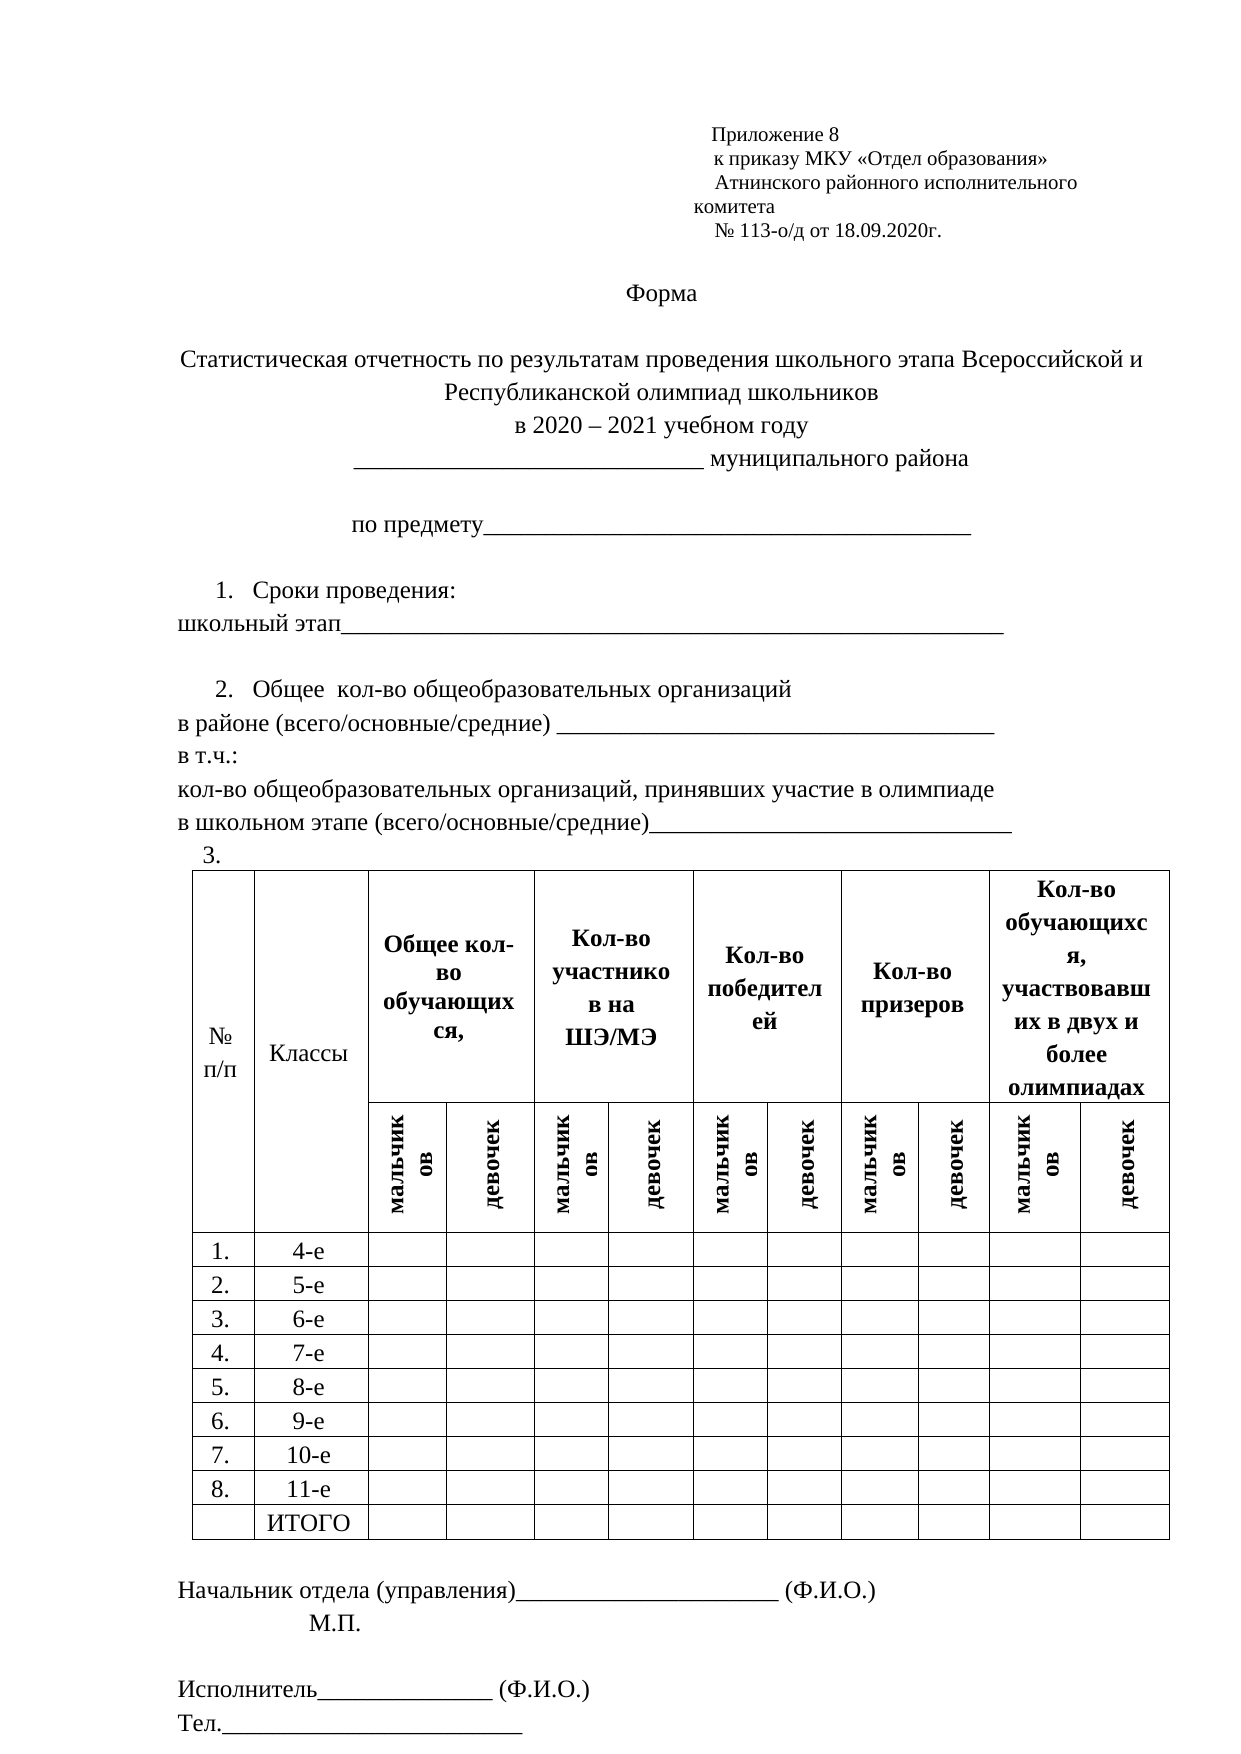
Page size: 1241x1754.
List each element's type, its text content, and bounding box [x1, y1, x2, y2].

list Общее кол-во общеобразовательных организаций [215, 672, 1145, 704]
table_cell [1081, 1267, 1169, 1300]
table_cell [842, 1301, 918, 1334]
table_cell [919, 1437, 989, 1470]
table_cell [609, 1267, 693, 1300]
table_cell [694, 1335, 767, 1368]
table_cell [447, 1369, 534, 1402]
table_cell [609, 1369, 693, 1402]
table_cell 7. [193, 1437, 254, 1470]
table_cell мальчиков [842, 1103, 918, 1232]
table_cell [768, 1233, 841, 1266]
table_cell [990, 1233, 1080, 1266]
table_cell [842, 1505, 918, 1538]
list Сроки проведения: [215, 572, 1145, 606]
table_cell девочек [919, 1103, 989, 1232]
table_cell девочек [447, 1103, 534, 1232]
text Атнинского районного исполнительного комитета [693, 170, 1152, 218]
table_cell [535, 1335, 608, 1368]
table_cell 5-е [255, 1267, 368, 1300]
table_cell [369, 1437, 446, 1470]
table_cell [919, 1505, 989, 1538]
table_cell девочек [1081, 1103, 1169, 1232]
table_cell [768, 1335, 841, 1368]
text Форма [177, 275, 1145, 308]
table_cell [768, 1471, 841, 1504]
table_cell [369, 1505, 446, 1538]
table_cell [609, 1437, 693, 1470]
table_cell [919, 1301, 989, 1334]
table_cell [694, 1267, 767, 1300]
table_cell [842, 1369, 918, 1402]
table_cell [919, 1335, 989, 1368]
table_cell [609, 1471, 693, 1504]
table_header Кол-во призеров [842, 871, 989, 1102]
table_cell [990, 1369, 1080, 1402]
table_cell [990, 1335, 1080, 1368]
text кол-во общеобразовательных организаций, принявших участие в олимпиаде [177, 771, 1145, 804]
text Тел.________________________ [177, 1704, 1145, 1738]
table_cell [609, 1301, 693, 1334]
table_cell [990, 1471, 1080, 1504]
table_cell [694, 1505, 767, 1538]
table_cell [842, 1267, 918, 1300]
table_cell [1081, 1335, 1169, 1368]
table_cell 8-е [255, 1369, 368, 1402]
text школьный этап_____________________________________________________ [177, 606, 1145, 638]
table_header Кол-во участников на ШЭ/МЭ [535, 871, 693, 1102]
table_cell [535, 1301, 608, 1334]
table_cell [1081, 1369, 1169, 1402]
table_cell [535, 1267, 608, 1300]
table_cell [990, 1267, 1080, 1300]
text в 2020 – 2021 учебном году [177, 407, 1145, 440]
table_cell [768, 1369, 841, 1402]
table_cell [535, 1437, 608, 1470]
table_cell [1081, 1233, 1169, 1266]
table_cell [535, 1471, 608, 1504]
text в т.ч.: [177, 738, 1145, 771]
table_cell 7-е [255, 1335, 368, 1368]
table_cell [447, 1233, 534, 1266]
table_cell 6. [193, 1403, 254, 1436]
table_cell девочек [609, 1103, 693, 1232]
table_cell 4. [193, 1335, 254, 1368]
table_cell [842, 1437, 918, 1470]
table_cell [919, 1471, 989, 1504]
table_cell ИТОГО [255, 1505, 368, 1538]
table_cell [1081, 1471, 1169, 1504]
table_cell 11-е [255, 1471, 368, 1504]
table_cell [842, 1471, 918, 1504]
table_cell 8. [193, 1471, 254, 1504]
table_cell [1081, 1301, 1169, 1334]
table_cell [694, 1437, 767, 1470]
table_cell [609, 1335, 693, 1368]
table_cell [842, 1335, 918, 1368]
table_header Кол-во победителей [694, 871, 841, 1102]
text ____________________________ муниципального района [177, 440, 1145, 473]
table_cell 6-е [255, 1301, 368, 1334]
table_cell [768, 1267, 841, 1300]
table_cell [919, 1403, 989, 1436]
table_cell [447, 1471, 534, 1504]
table_cell [694, 1369, 767, 1402]
table_cell [535, 1369, 608, 1402]
table_cell 2. [193, 1267, 254, 1300]
table_cell 4-е [255, 1233, 368, 1266]
table_cell [369, 1369, 446, 1402]
table_cell [842, 1233, 918, 1266]
table_cell 10-е [255, 1437, 368, 1470]
table_cell [609, 1403, 693, 1436]
table_header Кол-во обучающихся, участвовавших в двух и более олимпиадах [990, 871, 1169, 1102]
table_cell [369, 1335, 446, 1368]
table_cell [990, 1437, 1080, 1470]
text по предмету_______________________________________ [177, 506, 1145, 539]
table_cell 5. [193, 1369, 254, 1402]
text 3. [177, 837, 1145, 870]
table_cell [193, 1505, 254, 1538]
table_cell [1081, 1505, 1169, 1538]
table_cell 3. [193, 1301, 254, 1334]
text Статистическая отчетность по результатам проведения школьного этапа Всероссийской и Республиканской олимпиад школьников [177, 341, 1145, 407]
text в школьном этапе (всего/основные/средние)_____________________________ [177, 804, 1145, 837]
table_cell мальчиков [369, 1103, 446, 1232]
table_cell [1081, 1437, 1169, 1470]
table_header № п/п [193, 871, 254, 1232]
table_cell [609, 1233, 693, 1266]
table_cell [842, 1403, 918, 1436]
table_cell [990, 1301, 1080, 1334]
text Приложение 8 [398, 122, 1152, 146]
table_cell [447, 1301, 534, 1334]
text Начальник отдела (управления)_____________________ (Ф.И.О.) [177, 1572, 1145, 1606]
text Исполнитель______________ (Ф.И.О.) [177, 1672, 1145, 1704]
table_cell [768, 1403, 841, 1436]
table_cell [535, 1233, 608, 1266]
table_cell мальчиков [990, 1103, 1080, 1232]
text в районе (всего/основные/средние) ___________________________________ [177, 704, 1145, 738]
table_cell [694, 1403, 767, 1436]
table_cell [1081, 1403, 1169, 1436]
table_cell [768, 1437, 841, 1470]
table_cell 1. [193, 1233, 254, 1266]
table_cell [535, 1505, 608, 1538]
table_cell девочек [768, 1103, 841, 1232]
table_cell [768, 1505, 841, 1538]
table_cell [919, 1369, 989, 1402]
table_cell [694, 1471, 767, 1504]
table_cell 9-е [255, 1403, 368, 1436]
table_cell мальчиков [694, 1103, 767, 1232]
text к приказу МКУ «Отдел образования» [546, 146, 1152, 170]
text М.П. [177, 1606, 1145, 1638]
table_cell [694, 1301, 767, 1334]
table_cell мальчиков [535, 1103, 608, 1232]
text № 113-о/д от 18.09.2020г. [693, 218, 1152, 242]
table_cell [990, 1403, 1080, 1436]
table_cell [369, 1301, 446, 1334]
table_cell [447, 1437, 534, 1470]
table_header Классы [255, 871, 368, 1232]
table_cell [369, 1233, 446, 1266]
table_cell [369, 1267, 446, 1300]
table_header Общее кол-во обучающихся, [369, 871, 534, 1102]
table_cell [447, 1267, 534, 1300]
table_cell [447, 1335, 534, 1368]
table_cell [768, 1301, 841, 1334]
table_cell [919, 1267, 989, 1300]
table_cell [919, 1233, 989, 1266]
table_cell [369, 1403, 446, 1436]
table_cell [447, 1505, 534, 1538]
table_cell [609, 1505, 693, 1538]
table_cell [990, 1505, 1080, 1538]
table_cell [535, 1403, 608, 1436]
table_cell [369, 1471, 446, 1504]
table_cell [694, 1233, 767, 1266]
table_cell [447, 1403, 534, 1436]
